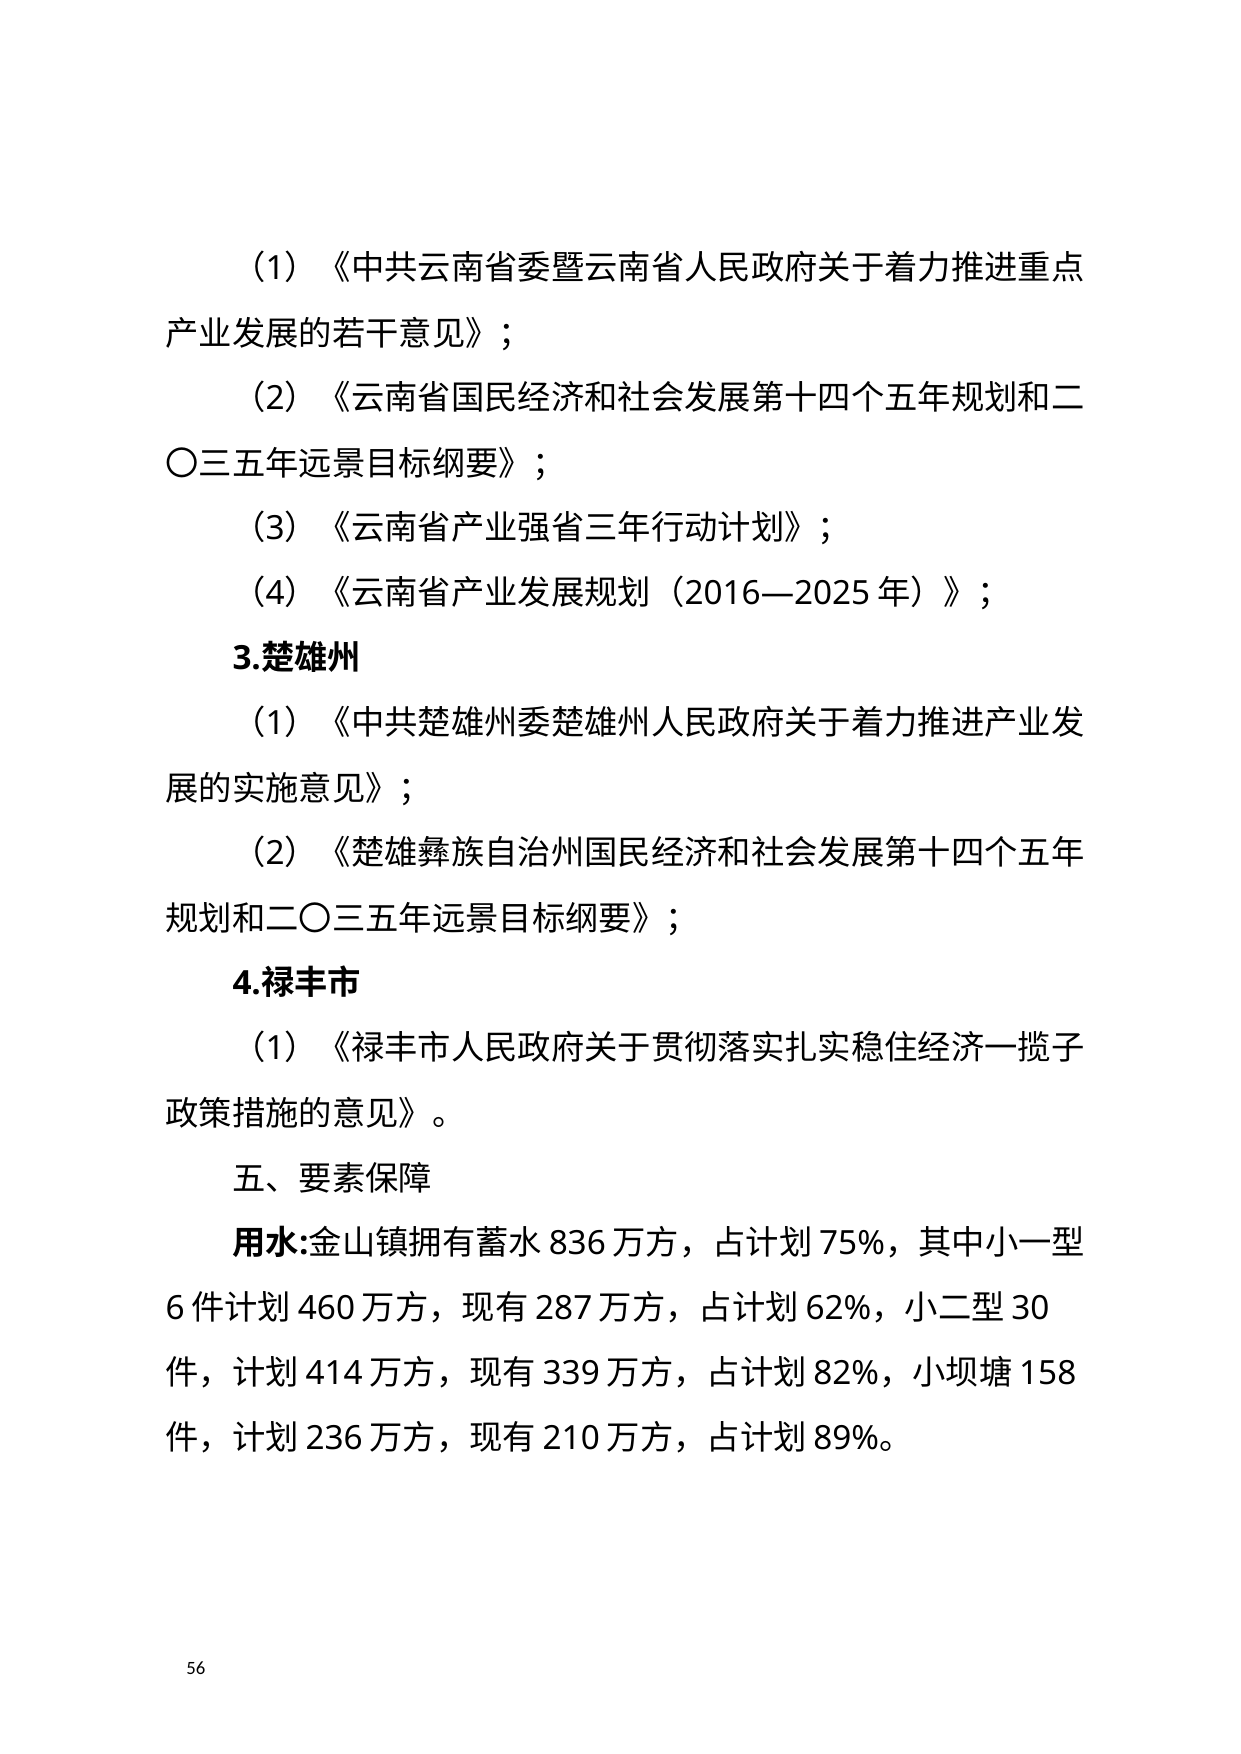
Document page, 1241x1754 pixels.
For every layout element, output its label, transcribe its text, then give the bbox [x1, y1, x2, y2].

text （1）《禄丰市人民政府关于贯彻落实扎实稳住经济一揽子政策措施的意见》。 [165, 1013, 1087, 1143]
text 用水:金山镇拥有蓄水836万方，占计划75%，其中小一型6件计划460万方，现有287万方，占计划62%，小二型30件，计划414万方，现有339万方，占计划82%，小坝塘158件，计划236万方，现有210万方，占计划89%。 [165, 1208, 1087, 1468]
text 3.楚雄州 [165, 623, 1087, 688]
text 五、要素保障 [165, 1143, 1087, 1208]
text （3）《云南省产业强省三年行动计划》； [165, 493, 1087, 558]
text （2）《云南省国民经济和社会发展第十四个五年规划和二〇三五年远景目标纲要》； [165, 363, 1087, 493]
text （4）《云南省产业发展规划（2016—2025年）》； [165, 558, 1087, 623]
text 4.禄丰市 [165, 948, 1087, 1013]
text （2）《楚雄彝族自治州国民经济和社会发展第十四个五年规划和二〇三五年远景目标纲要》； [165, 818, 1087, 948]
text （1）《中共云南省委暨云南省人民政府关于着力推进重点产业发展的若干意见》； [165, 233, 1087, 363]
text （1）《中共楚雄州委楚雄州人民政府关于着力推进产业发展的实施意见》； [165, 688, 1087, 818]
